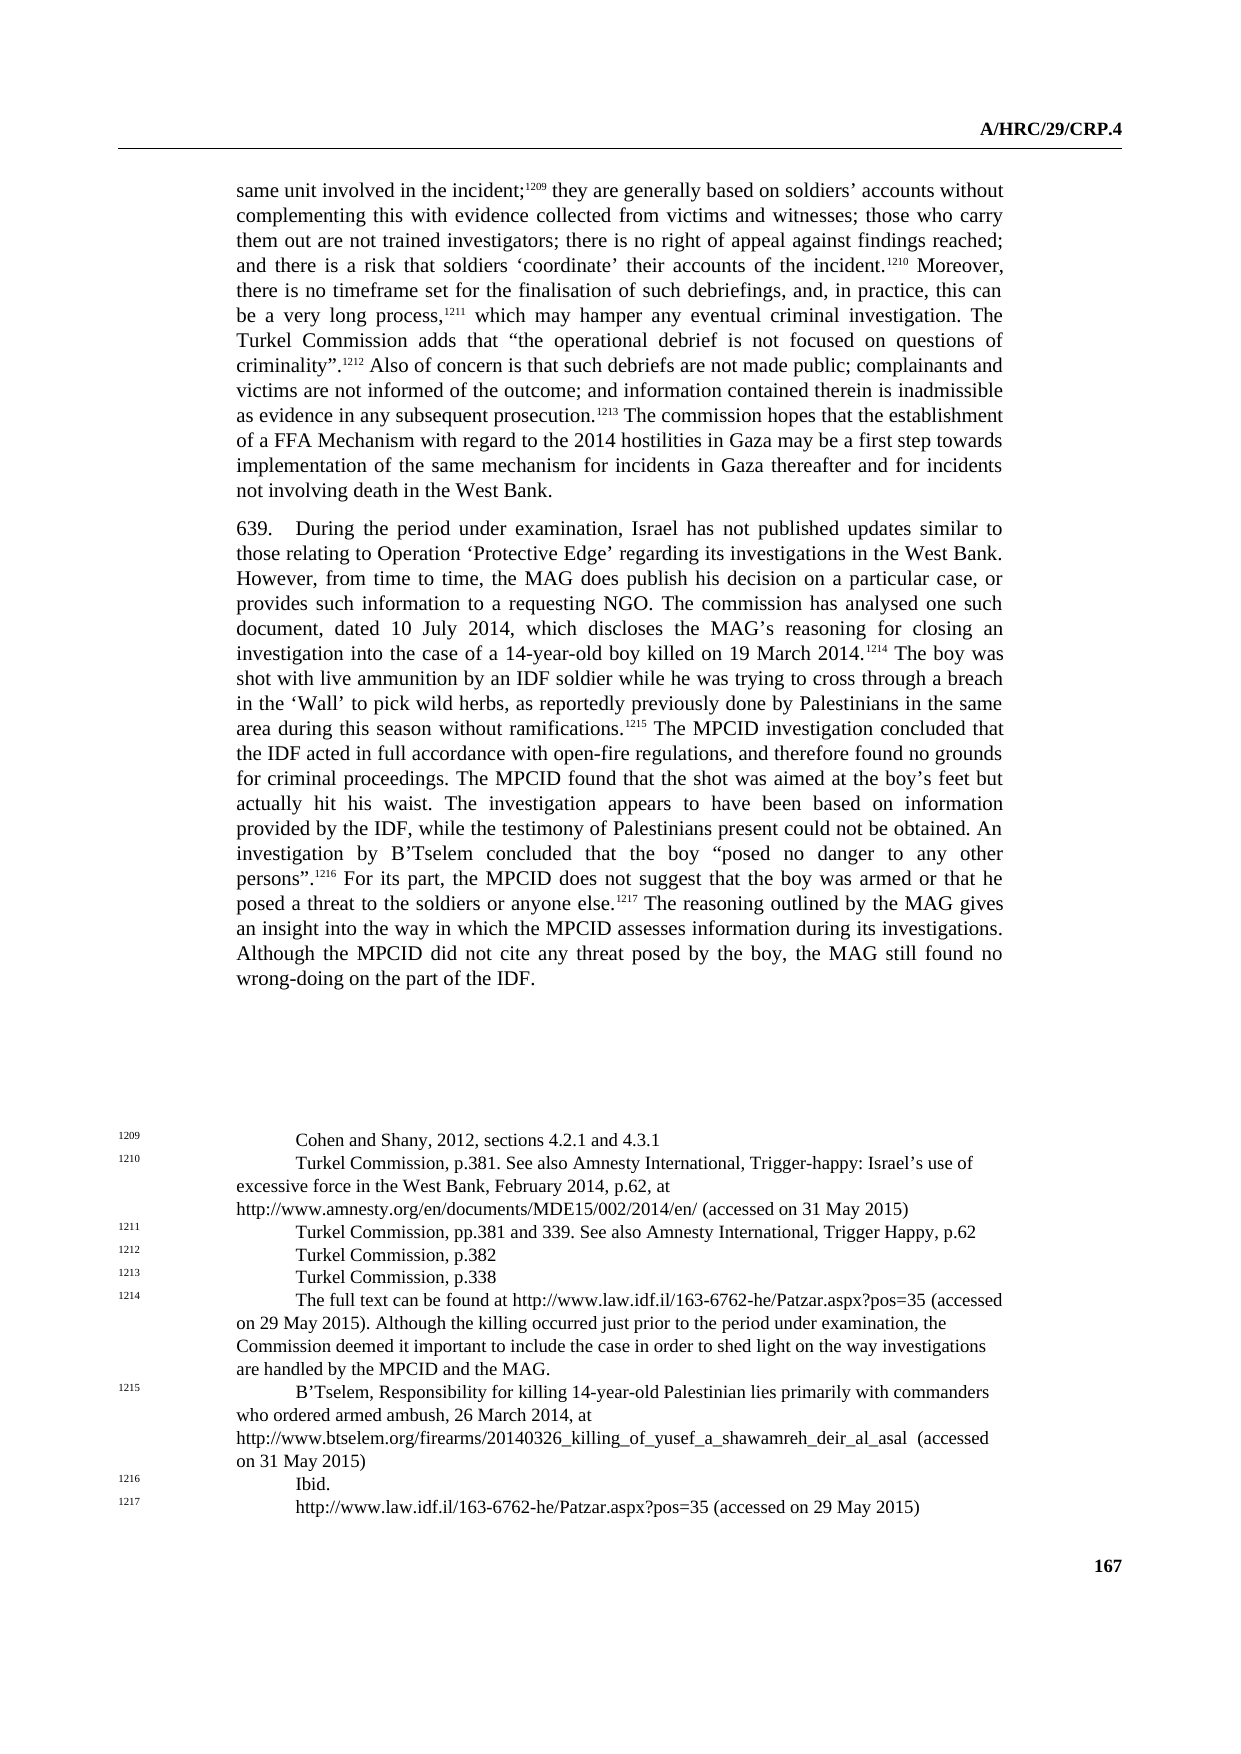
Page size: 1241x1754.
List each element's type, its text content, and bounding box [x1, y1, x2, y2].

text 639. During the period under examination, Israel has not published updates similar to those relating to Operation ‘Protective Edge’ regarding its investigations in the West Bank. However, from time to time, the MAG does publish his decision on a particular case, or provides such information to a requesting NGO. The commission has analysed one such document, dated 10 July 2014, which discloses the MAG’s reasoning for closing an investigation into the case of a 14-year-old boy killed on 19 March 2014. The boy was shot with live ammunition by an IDF soldier while he was trying to cross through a breach in the ‘Wall’ to pick wild herbs, as reportedly previously done by Palestinians in the same area during this season without ramifications. The MPCID investigation concluded that the IDF acted in full accordance with open-fire regulations, and therefore found no grounds for criminal proceedings. The MPCID found that the shot was aimed at the boy’s feet but actually hit his waist. The investigation appears to have been based on information provided by the IDF, while the testimony of Palestinians present could not be obtained. An investigation by B’Tselem concluded that the boy “posed no danger to any other persons”. For its part, the MPCID does not suggest that the boy was armed or that he posed a threat to the soldiers or anyone else. The reasoning outlined by the MAG gives an insight into the way in which the MPCID assesses information during its investigations. Although the MPCID did not cite any threat posed by the boy, the MAG still found no wrong-doing on the part of the IDF. [236, 515, 1004, 990]
text 638. The commission reviewed information pertaining to the use of operational debriefings as a means to inform the decision of the MAG as to whether to open a criminal investigation. The main shortcomings relate to the facts that: they are carried out by the same unit involved in the incident; they are generally based on soldiers’ accounts without complementing this with evidence collected from victims and witnesses; those who carry them out are not trained investigators; there is no right of appeal against findings reached; and there is a risk that soldiers ‘coordinate’ their accounts of the incident. Moreover, there is no timeframe set for the finalisation of such debriefings, and, in practice, this can be a very long process, which may hamper any eventual criminal investigation. The Turkel Commission adds that “the operational debrief is not focused on questions of criminality”. Also of concern is that such debriefs are not made public; complainants and victims are not informed of the outcome; and information contained therein is inadmissible as evidence in any subsequent prosecution. The commission hopes that the establishment of a FFA Mechanism with regard to the 2014 hostilities in Gaza may be a first step towards implementation of the same mechanism for incidents in Gaza thereafter and for incidents not involving death in the West Bank. [236, 177, 1004, 502]
